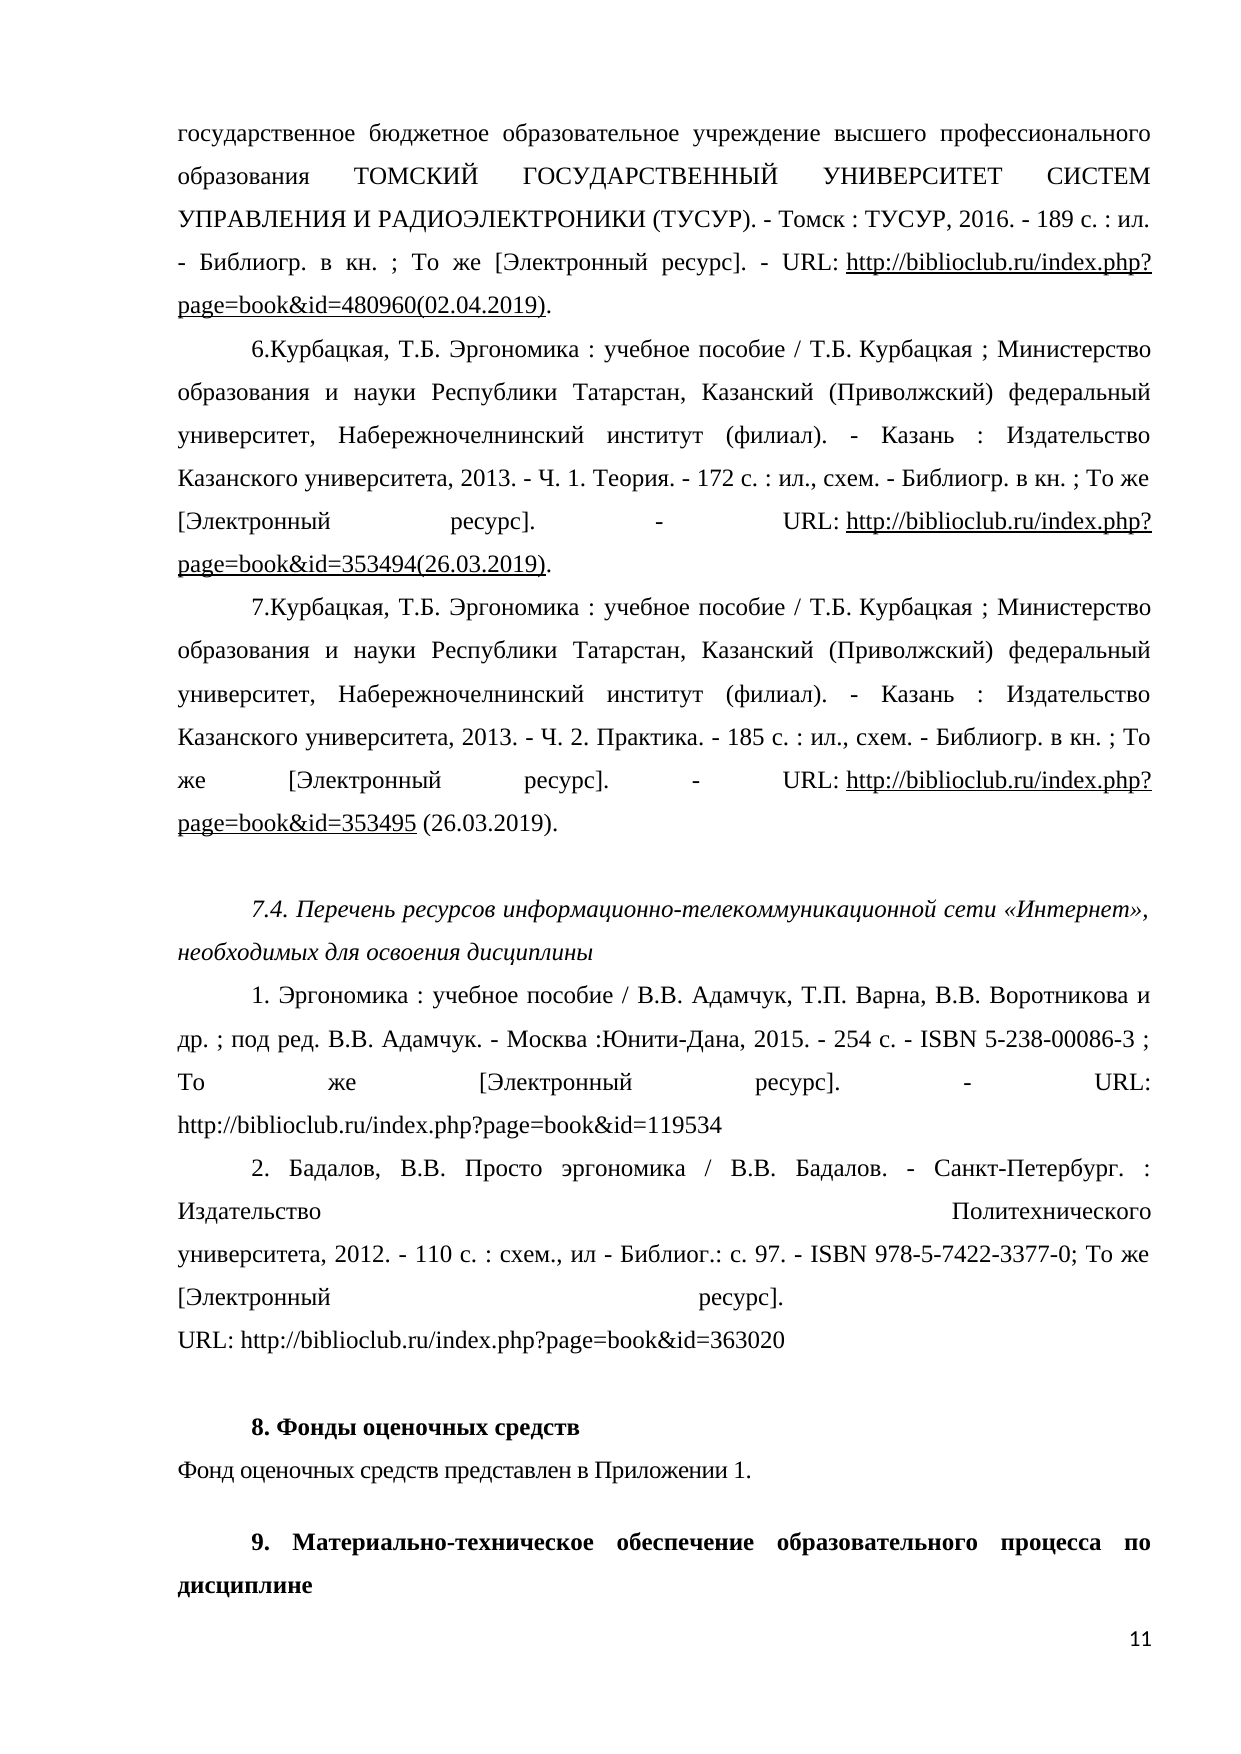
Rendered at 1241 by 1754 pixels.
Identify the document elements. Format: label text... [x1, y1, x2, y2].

text 8. Фонды оценочных средств [177, 1412, 1152, 1441]
text 1. Эргономика : учебное пособие / В.В. Адамчук, Т.П. Варна, В.В. Воротникова и др. ; под ред. В.В. Адамчук. - Москва :Юнити-Дана, 2015. - 254 с. - ISBN 5-238-00086-3 ; То же [Электронный ресурс]. - URL: http://biblioclub.ru/index.php?page=book&id=119534 [177, 981, 1152, 1139]
text 2. Бадалов, В.В. Просто эргономика / В.В. Бадалов. - Санкт-Петербург. : Издательство Политехнического университета, 2012. - 110 с. : схем., ил - Библиог.: с. 97. - ISBN 978-5-7422-3377-0; То же [Электронный ресурс]. URL: http://biblioclub.ru/index.php?page=book&id=363020 [177, 1153, 1152, 1354]
text Фонд оценочных средств представлен в Приложении 1. [177, 1455, 1152, 1484]
text 7.4. Перечень ресурсов информационно-телекоммуникационной сети «Интернет», необходимых для освоения дисциплины [177, 894, 1152, 966]
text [177, 118, 1152, 319]
text 9. Материально-техническое обеспечение образовательного процесса по дисциплине [177, 1527, 1152, 1599]
text 7.Курбацкая, Т.Б. Эргономика : учебное пособие / Т.Б. Курбацкая ; Министерство образования и науки Республики Татарстан, Казанский (Приволжский) федеральный университет, Набережночелнинский институт (филиал). - Казань : Издательство Казанского университета, 2013. - Ч. 2. Практика. - 185 с. : ил., схем. - Библиогр. в кн. ; То же [Электронный ресурс]. - URL: http://biblioclub.ru/index.php?page=book&id=353495 (26.03.2019). [177, 592, 1152, 837]
text 6.Курбацкая, Т.Б. Эргономика : учебное пособие / Т.Б. Курбацкая ; Министерство образования и науки Республики Татарстан, Казанский (Приволжский) федеральный университет, Набережночелнинский институт (филиал). - Казань : Издательство Казанского университета, 2013. - Ч. 1. Теория. - 172 с. : ил., схем. - Библиогр. в кн. ; То же [Электронный ресурс]. - URL: http://biblioclub.ru/index.php?page=book&id=353494(26.03.2019). [177, 334, 1152, 578]
